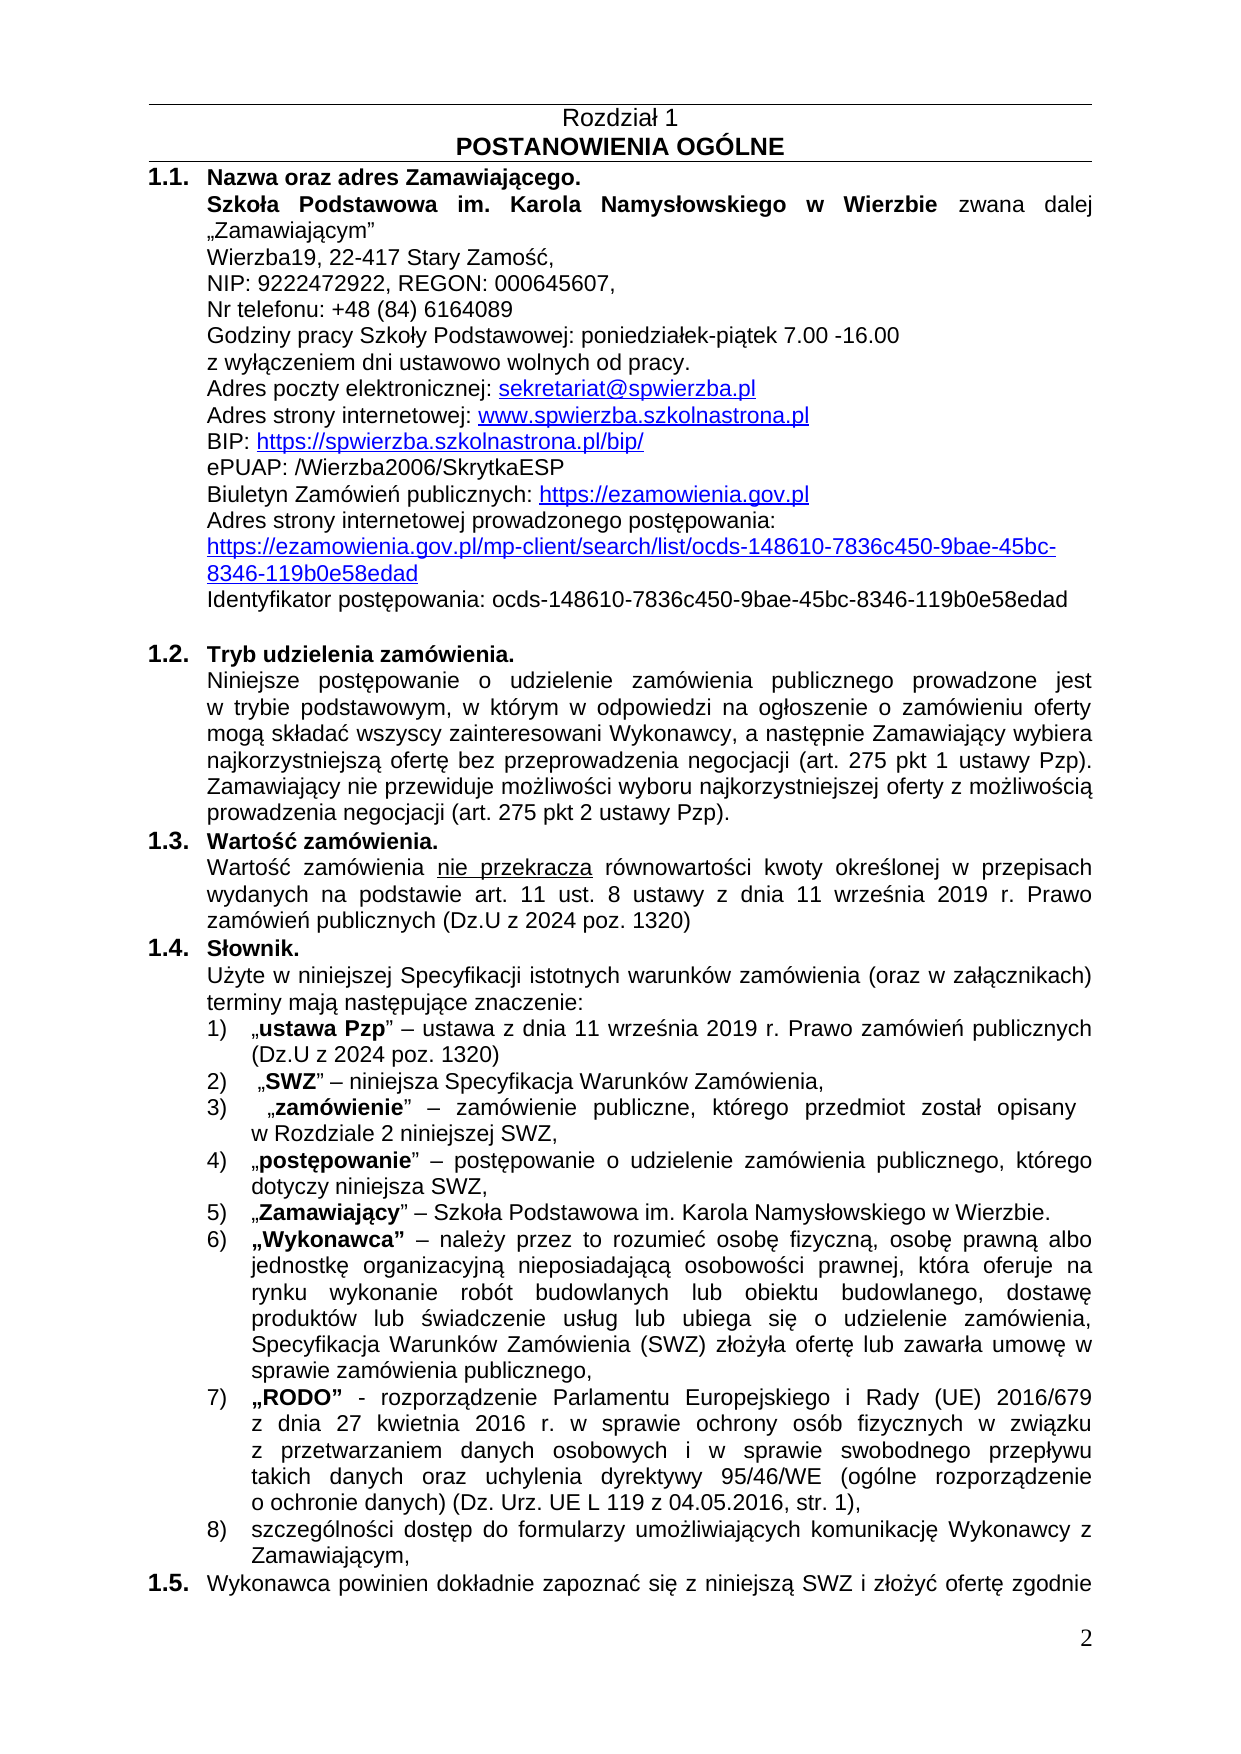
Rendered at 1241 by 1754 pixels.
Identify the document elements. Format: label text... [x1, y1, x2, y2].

list szczególności dostęp do formularzy umożliwiających komunikację Wykonawcy z Zamawiającym, [207, 1516, 1093, 1568]
text Adres poczty elektronicznej: sekretariat@spwierzba.pl [207, 375, 1093, 402]
text NIP: 9222472922, REGON: 000645607, [207, 270, 1093, 296]
text Nr telefonu: +48 (84) 6164089 [207, 296, 1093, 322]
text Adres strony internetowej: www.spwierzba.szkolnastrona.pl [207, 402, 1093, 428]
list „ustawa Pzp” – ustawa z dnia 11 września 2019 r. Prawo zamówień publicznych (Dz.U z 2024 poz. 1320) [207, 1015, 1093, 1068]
list „zamówienie” – zamówienie publiczne, którego przedmiot został opisany w Rozdziale 2 niniejszej SWZ, [207, 1094, 1093, 1147]
text Adres strony internetowej prowadzonego postępowania: [177, 507, 1093, 533]
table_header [149, 105, 1092, 161]
text Użyte w niniejszej Specyfikacji istotnych warunków zamówienia (oraz w załącznikach) terminy mają następujące znaczenie: [207, 962, 1093, 1015]
list „Zamawiający” – Szkoła Podstawowa im. Karola Namysłowskiego w Wierzbie. [207, 1199, 1093, 1226]
list Tryb udzielenia zamówienia. [148, 639, 1093, 667]
text Szkoła Podstawowa im. Karola Namysłowskiego w Wierzbie zwana dalej „Zamawiającym” [207, 191, 1093, 243]
text Biuletyn Zamówień publicznych: https://ezamowienia.gov.pl [177, 481, 1093, 507]
text Wierzba19, 22-417 Stary Zamość, [207, 243, 1093, 270]
list Słownik. [148, 933, 1093, 962]
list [148, 1568, 1093, 1597]
list Nazwa oraz adres Zamawiającego. [148, 162, 1093, 191]
text Godziny pracy Szkoły Podstawowej: poniedziałek-piątek 7.00 -16.00 [207, 322, 1093, 349]
text Niniejsze postępowanie o udzielenie zamówienia publicznego prowadzone jest w trybie podstawowym, w którym w odpowiedzi na ogłoszenie o zamówieniu oferty mogą składać wszyscy zainteresowani Wykonawcy, a następnie Zamawiający wybiera najkorzystniejszą ofertę bez przeprowadzenia negocjacji (art. 275 pkt 1 ustawy Pzp). Zamawiający nie przewiduje możliwości wyboru najkorzystniejszej oferty z możliwością prowadzenia negocjacji (art. 275 pkt 2 ustawy Pzp). [207, 667, 1093, 826]
text ePUAP: /Wierzba2006/SkrytkaESP [177, 454, 1093, 481]
text BIP: https://spwierzba.szkolnastrona.pl/bip/ [207, 428, 1093, 454]
text https://ezamowienia.gov.pl/mp-client/search/list/ocds-148610-7836c450-9bae-45bc-8346-119b0e58edad [207, 533, 1093, 586]
text z wyłączeniem dni ustawowo wolnych od pracy. [207, 349, 1093, 375]
list „RODO” - rozporządzenie Parlamentu Europejskiego i Rady (UE) 2016/679 z dnia 27 kwietnia 2016 r. w sprawie ochrony osób fizycznych w związku z przetwarzaniem danych osobowych i w sprawie swobodnego przepływu takich danych oraz uchylenia dyrektywy 95/46/WE (ogólne rozporządzenie o ochronie danych) (Dz. Urz. UE L 119 z 04.05.2016, str. 1), [207, 1384, 1093, 1516]
list „Wykonawca” – należy przez to rozumieć osobę fizyczną, osobę prawną albo jednostkę organizacyjną nieposiadającą osobowości prawnej, która oferuje na rynku wykonanie robót budowlanych lub obiektu budowlanego, dostawę produktów lub świadczenie usług lub ubiega się o udzielenie zamówienia, Specyfikacja Warunków Zamówienia (SWZ) złożyła ofertę lub zawarła umowę w sprawie zamówienia publicznego, [207, 1226, 1093, 1384]
text Wartość zamówienia nie przekracza równowartości kwoty określonej w przepisach wydanych na podstawie art. 11 ust. 8 ustawy z dnia 11 września 2019 r. Prawo zamówień publicznych (Dz.U z 2024 poz. 1320) [207, 854, 1093, 933]
list Wartość zamówienia. [148, 826, 1093, 854]
list „postępowanie” – postępowanie o udzielenie zamówienia publicznego, którego dotyczy niniejsza SWZ, [207, 1147, 1093, 1199]
text Identyfikator postępowania: ocds-148610-7836c450-9bae-45bc-8346-119b0e58edad [177, 586, 1093, 612]
list „SWZ” – niniejsza Specyfikacja Warunków Zamówienia, [207, 1068, 1093, 1094]
